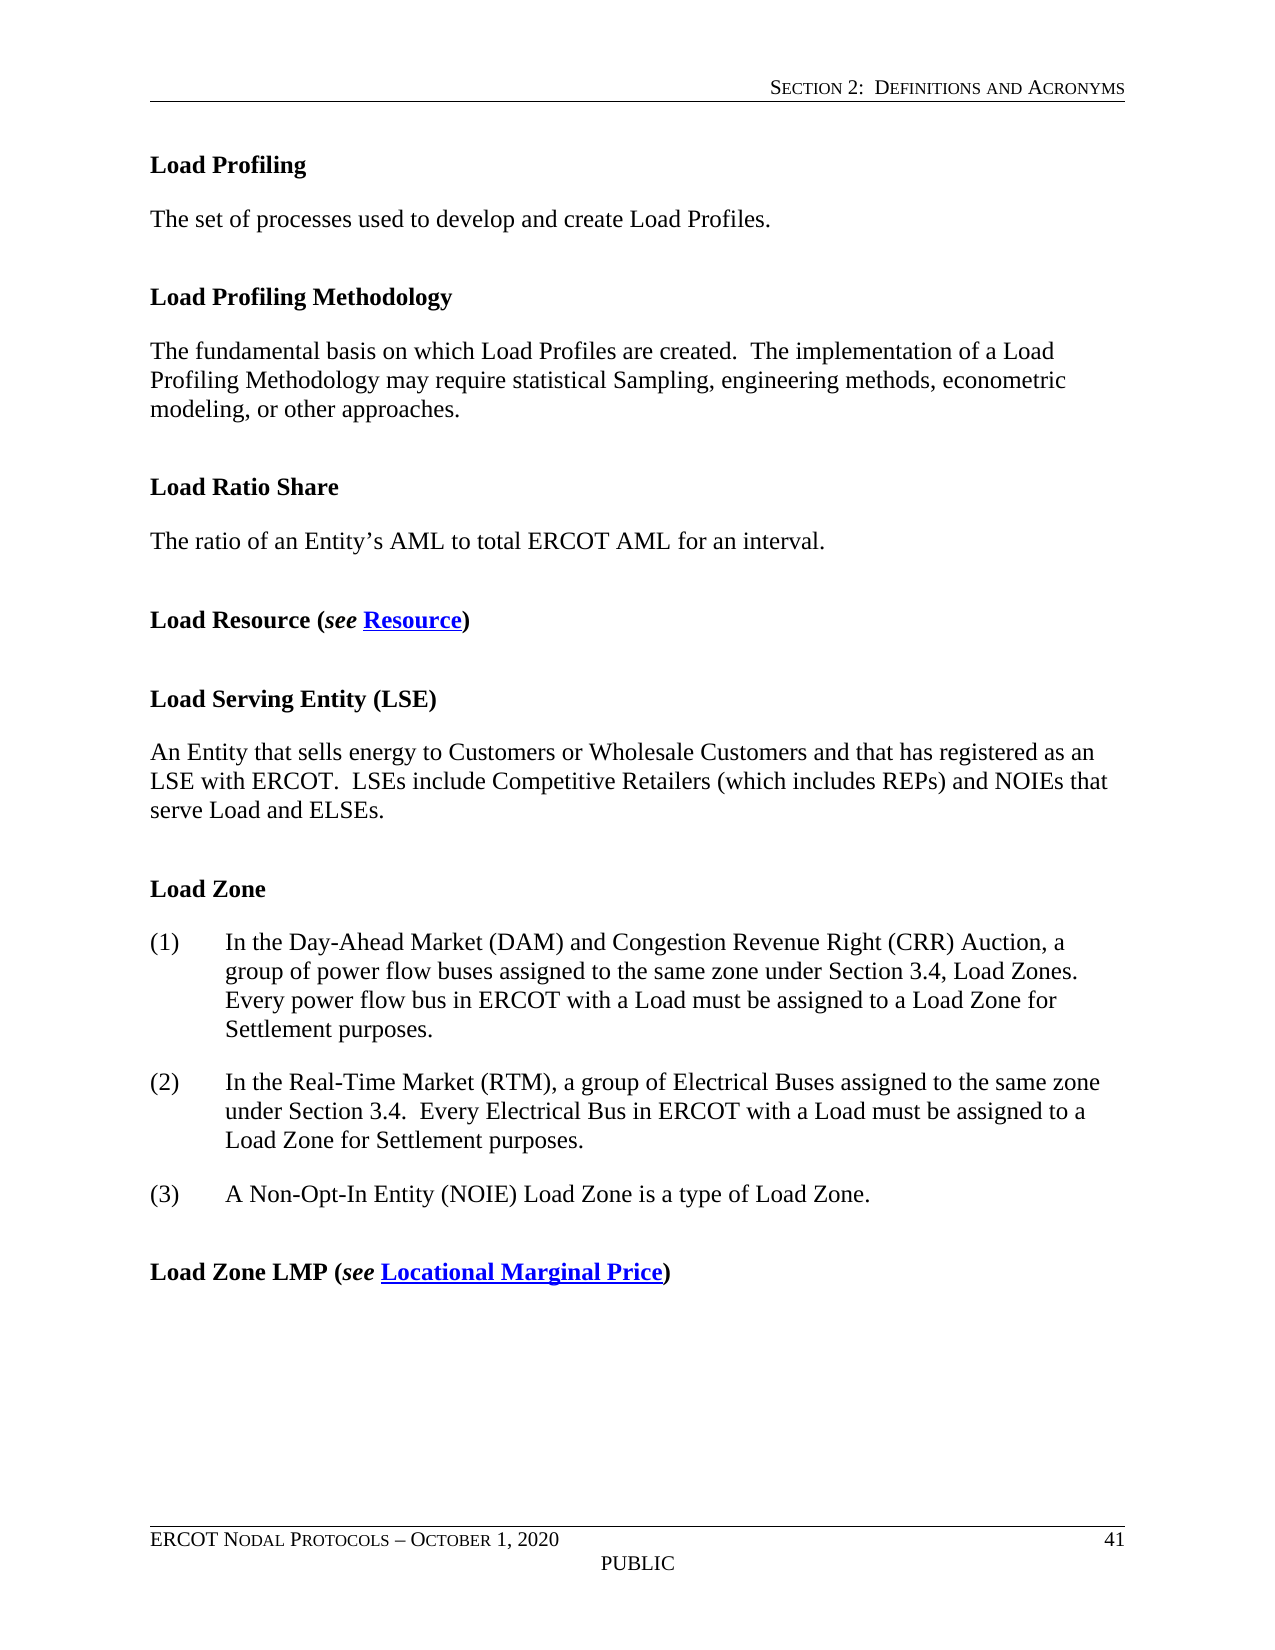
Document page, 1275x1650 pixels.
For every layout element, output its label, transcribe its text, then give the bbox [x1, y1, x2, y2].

text Load Ratio Share [150, 472, 1125, 501]
text Load Zone LMP (see Locational Marginal Price) [150, 1257, 1125, 1286]
text Load Resource (see Resource) [150, 605, 1125, 634]
text The fundamental basis on which Load Profiles are created. The implementation of a Load Profiling Methodology may require statistical Sampling, engineering methods, econometric modeling, or other approaches. [150, 336, 1125, 422]
text Load Zone [150, 874, 1125, 902]
text Load Profiling [150, 150, 1125, 179]
text (2) In the Real-Time Market (RTM), a group of Electrical Buses assigned to the same zone under Section 3.4. Every Electrical Bus in ERCOT with a Load must be assigned to a Load Zone for Settlement purposes. [150, 1067, 1125, 1154]
text The ratio of an Entity’s AML to total ERCOT AML for an interval. [150, 526, 1125, 555]
text The set of processes used to develop and create Load Profiles. [150, 204, 1125, 232]
text (3) A Non-Opt-In Entity (NOIE) Load Zone is a type of Load Zone. [150, 1179, 1125, 1207]
text An Entity that sells energy to Customers or Wholesale Customers and that has registered as an LSE with ERCOT. LSEs include Competitive Retailers (which includes REPs) and NOIEs that serve Load and ELSEs. [150, 737, 1125, 824]
text (1) In the Day-Ahead Market (DAM) and Congestion Revenue Right (CRR) Auction, a group of power flow buses assigned to the same zone under Section 3.4, Load Zones. Every power flow bus in ERCOT with a Load must be assigned to a Load Zone for Settlement purposes. [150, 927, 1125, 1042]
text Load Serving Entity (LSE) [150, 684, 1125, 712]
text Load Profiling Methodology [150, 282, 1125, 311]
